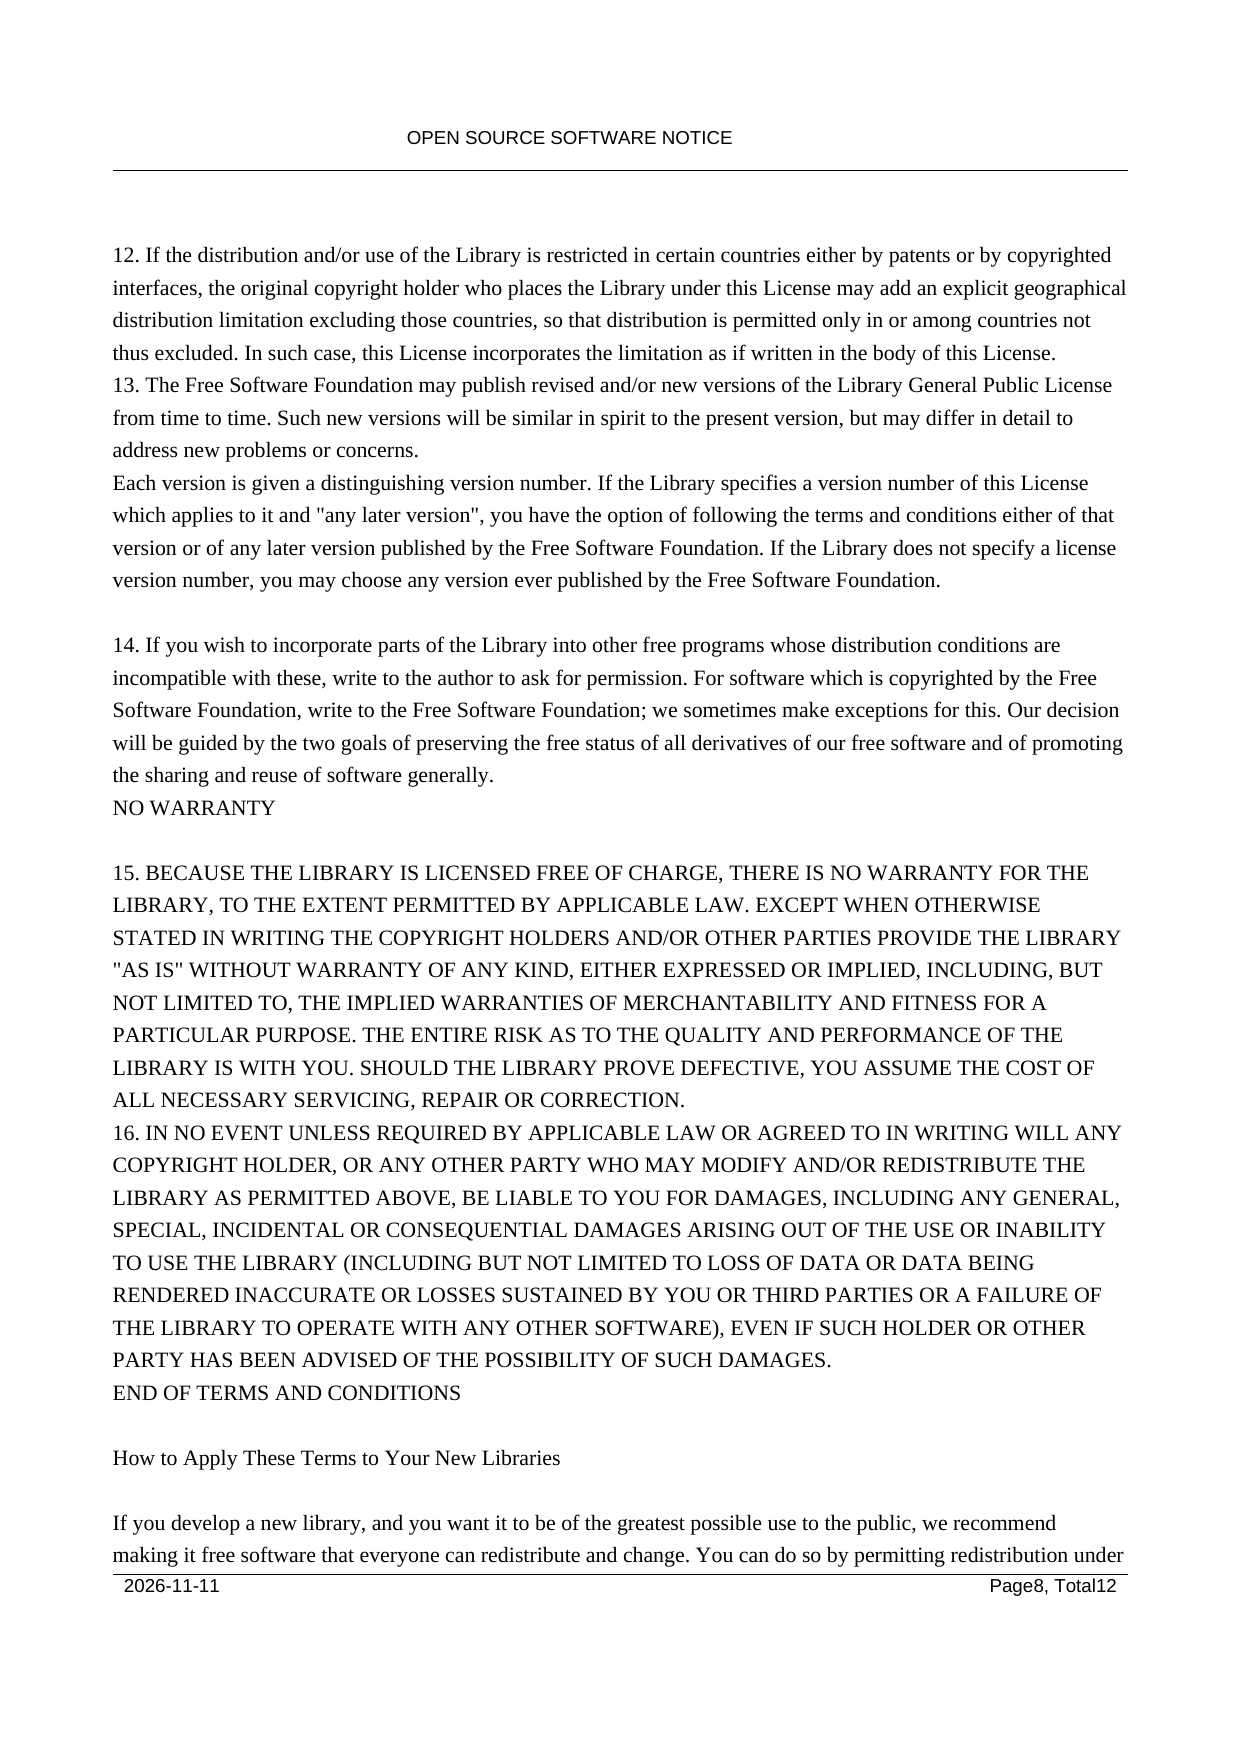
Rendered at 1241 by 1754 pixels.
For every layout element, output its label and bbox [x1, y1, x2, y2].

text [112, 206, 1128, 1571]
